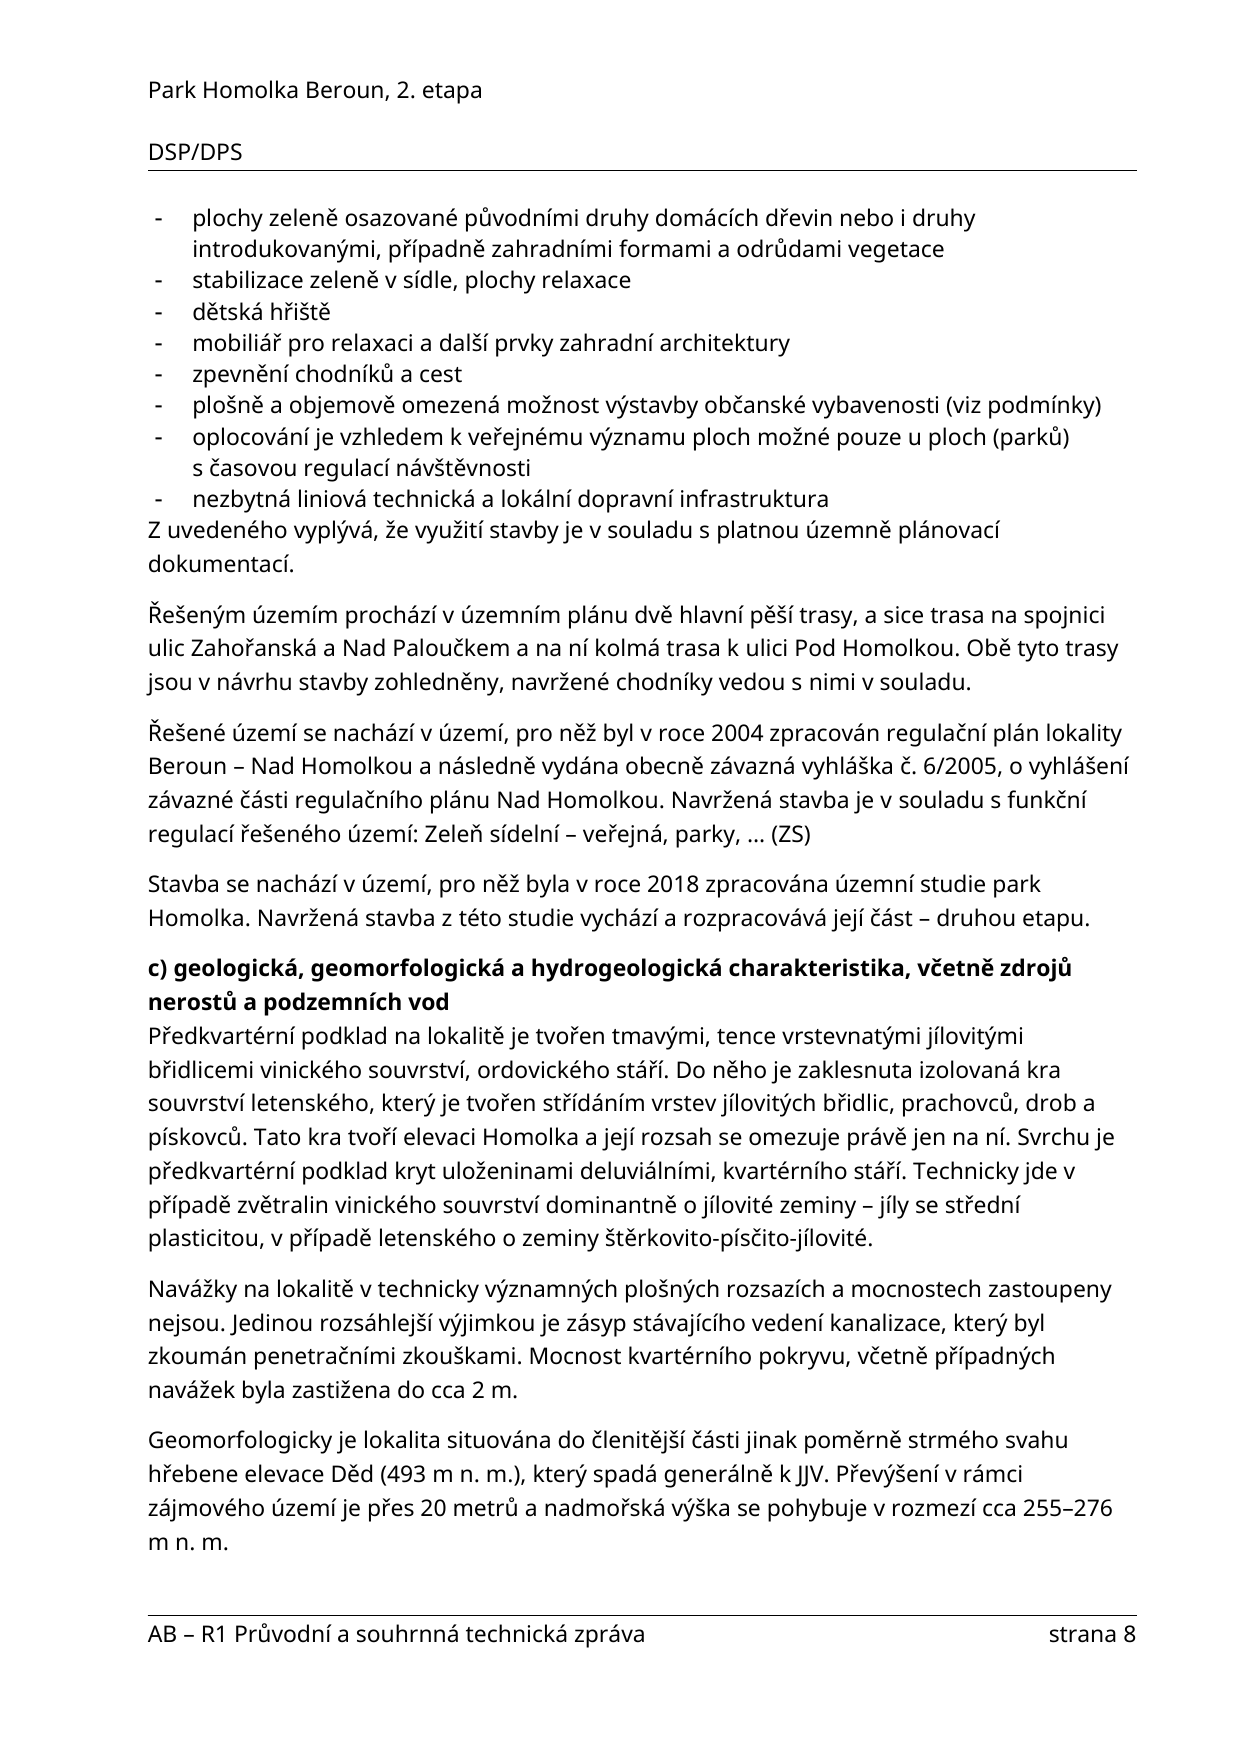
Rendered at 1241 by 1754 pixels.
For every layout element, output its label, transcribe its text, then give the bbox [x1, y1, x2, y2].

list dětská hřiště [154, 296, 1137, 327]
list nezbytná liniová technická a lokální dopravní infrastruktura [154, 483, 1137, 514]
text Navážky na lokalitě v technicky významných plošných rozsazích a mocnostech zastoupeny nejsou. Jedinou rozsáhlejší výjimkou je zásyp stávajícího vedení kanalizace, který byl zkoumán penetračními zkouškami. Mocnost kvartérního pokryvu, včetně případných navážek byla zastižena do cca 2 m. [148, 1273, 1137, 1405]
list mobiliář pro relaxaci a další prvky zahradní architektury [154, 327, 1137, 358]
text Předkvartérní podklad na lokalitě je tvořen tmavými, tence vrstevnatými jílovitými břidlicemi vinického souvrství, ordovického stáří. Do něho je zaklesnuta izolovaná kra souvrství letenského, který je tvořen střídáním vrstev jílovitých břidlic, prachovců, drob a pískovců. Tato kra tvoří elevaci Homolka a její rozsah se omezuje právě jen na ní. Svrchu je předkvartérní podklad kryt uloženinami deluviálními, kvartérního stáří. Technicky jde v případě zvětralin vinického souvrství dominantně o jílovité zeminy – jíly se střední plasticitou, v případě letenského o zeminy štěrkovito-písčito-jílovité. [148, 1020, 1137, 1254]
text Geomorfologicky je lokalita situována do členitější části jinak poměrně strmého svahu hřebene elevace Děd (493 m n. m.), který spadá generálně k JJV. Převýšení v rámci zájmového území je přes 20 metrů a nadmořská výška se pohybuje v rozmezí cca 255–276 m n. m. [148, 1424, 1137, 1557]
text Stavba se nachází v území, pro něž byla v roce 2018 zpracována územní studie park Homolka. Navržená stavba z této studie vychází a rozpracovává její část – druhou etapu. [148, 868, 1137, 933]
list zpevnění chodníků a cest [154, 358, 1137, 389]
text Řešené území se nachází v území, pro něž byl v roce 2004 zpracován regulační plán lokality Beroun – Nad Homolkou a následně vydána obecně závazná vyhláška č. 6/2005, o vyhlášení závazné části regulačního plánu Nad Homolkou. Navržená stavba je v souladu s funkční regulací řešeného území: Zeleň sídelní – veřejná, parky, … (ZS) [148, 717, 1137, 849]
list stabilizace zeleně v sídle, plochy relaxace [154, 264, 1137, 296]
list plochy zeleně osazované původními druhy domácích dřevin nebo i druhy introdukovanými, případně zahradními formami a odrůdami vegetace [154, 202, 1137, 264]
list plošně a objemově omezená možnost výstavby občanské vybavenosti (viz podmínky) [154, 389, 1137, 421]
subtitle c) geologická, geomorfologická a hydrogeologická charakteristika, včetně zdrojů nerostů a podzemních vod [148, 952, 1137, 1017]
text Z uvedeného vyplývá, že využití stavby je v souladu s platnou územně plánovací dokumentací. [148, 514, 1137, 579]
text Řešeným územím prochází v územním plánu dvě hlavní pěší trasy, a sice trasa na spojnici ulic Zahořanská a Nad Paloučkem a na ní kolmá trasa k ulici Pod Homolkou. Obě tyto trasy jsou v návrhu stavby zohledněny, navržené chodníky vedou s nimi v souladu. [148, 599, 1137, 697]
list oplocování je vzhledem k veřejnému významu ploch možné pouze u ploch (parků) s časovou regulací návštěvnosti [154, 421, 1137, 483]
